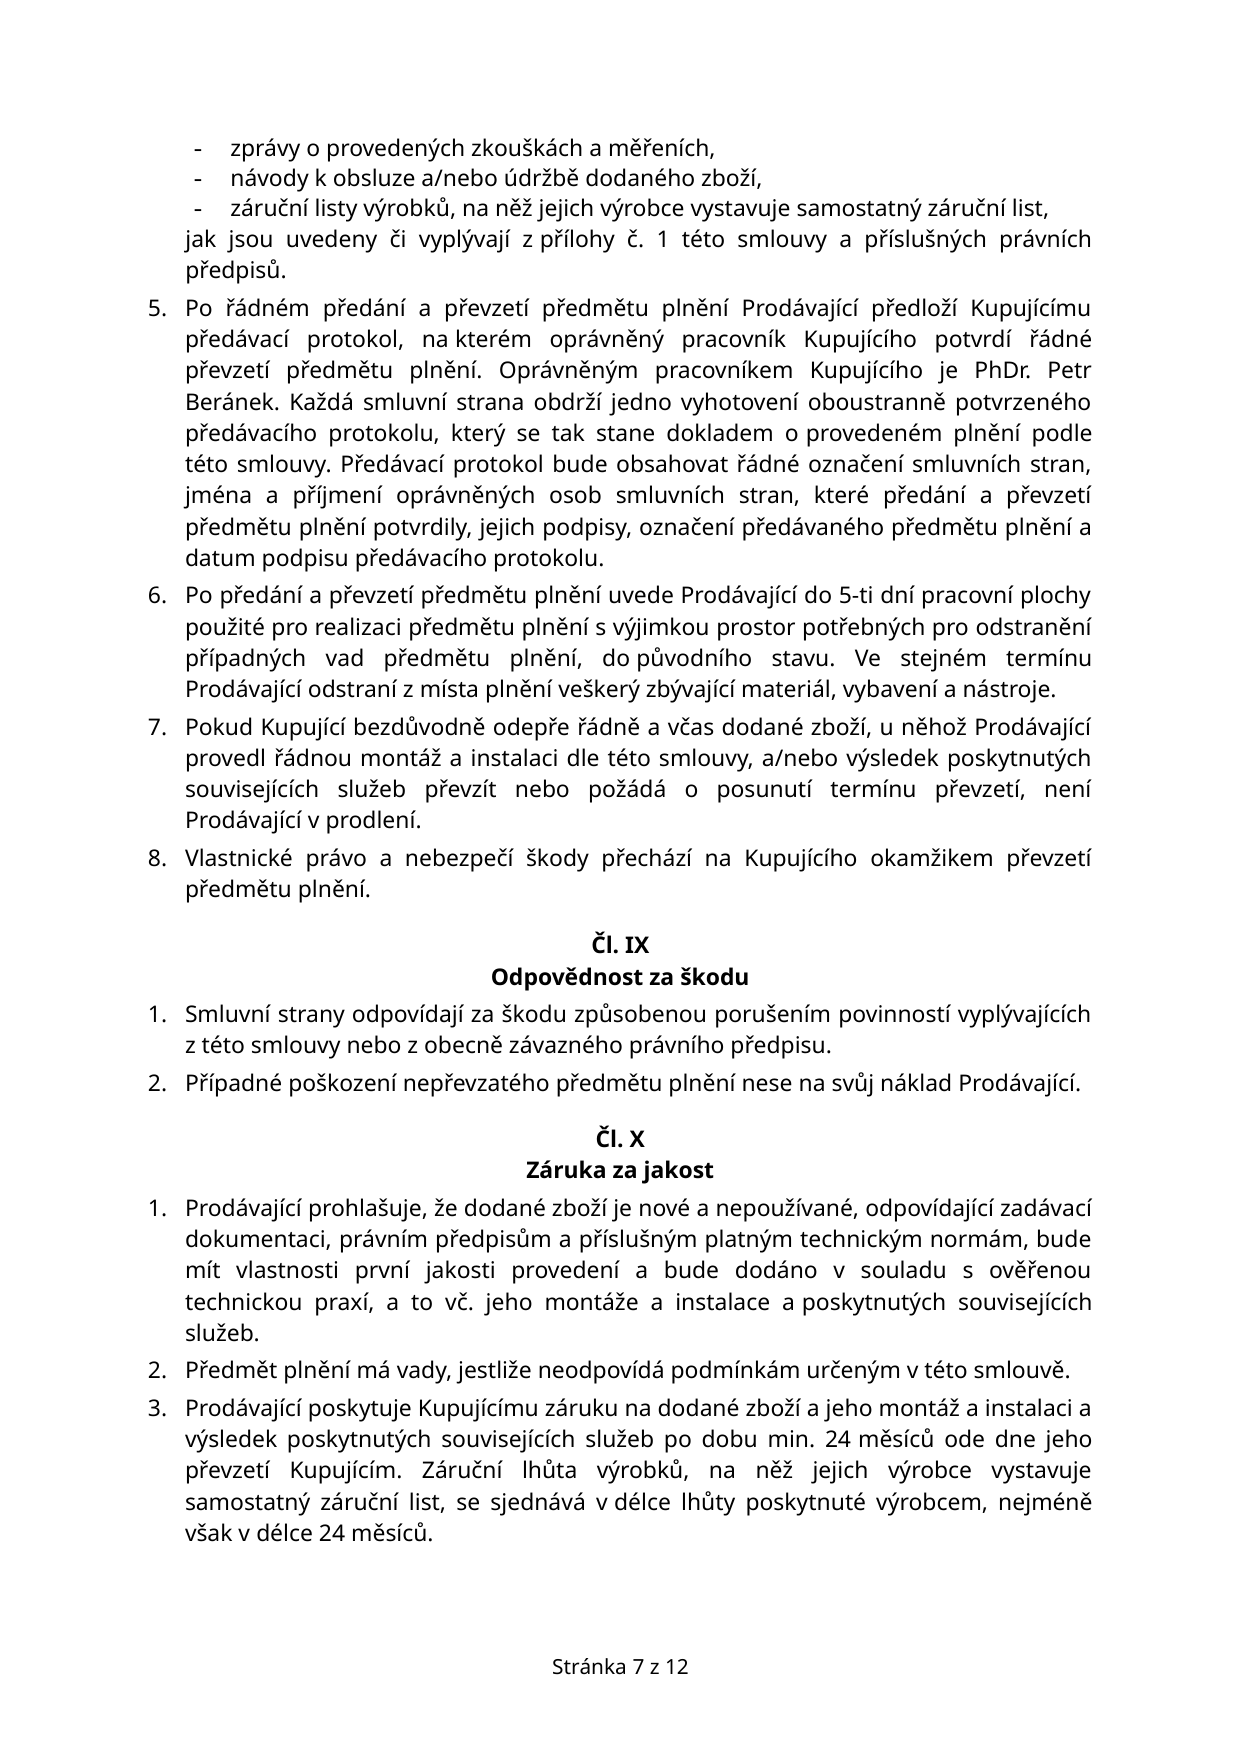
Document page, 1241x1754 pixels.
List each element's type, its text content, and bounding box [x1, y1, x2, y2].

list návody k obsluze a/nebo údržbě dodaného zboží, [193, 163, 1093, 193]
subtitle jak jsou uvedeny či vyplývají z přílohy č. 1 této smlouvy a příslušných právních předpisů. [185, 223, 1093, 285]
subtitle Případné poškození nepřevzatého předmětu plnění nese na svůj náklad Prodávající. [148, 1067, 1093, 1098]
list zprávy o provedených zkouškách a měřeních, [193, 133, 1093, 163]
list záruční listy výrobků, na něž jejich výrobce vystavuje samostatný záruční list, [193, 193, 1093, 223]
subtitle Po řádném předání a převzetí předmětu plnění Prodávající předloží Kupujícímu předávací protokol, na kterém oprávněný pracovník Kupujícího potvrdí řádné převzetí předmětu plnění. Oprávněným pracovníkem Kupujícího je PhDr. Petr Beránek. Každá smluvní strana obdrží jedno vyhotovení oboustranně potvrzeného předávacího protokolu, který se tak stane dokladem o provedeném plnění podle této smlouvy. Předávací protokol bude obsahovat řádné označení smluvních stran, jména a příjmení oprávněných osob smluvních stran, které předání a převzetí předmětu plnění potvrdily, jejich podpisy, označení předávaného předmětu plnění a datum podpisu předávacího protokolu. [148, 292, 1093, 573]
subtitle Předmět plnění má vady, jestliže neodpovídá podmínkám určeným v této smlouvě. [148, 1354, 1093, 1385]
subtitle Prodávající poskytuje Kupujícímu záruku na dodané zboží a jeho montáž a instalaci a výsledek poskytnutých souvisejících služeb po dobu min. 24 měsíců ode dne jeho převzetí Kupujícím. Záruční lhůta výrobků, na něž jejich výrobce vystavuje samostatný záruční list, se sjednává v délce lhůty poskytnuté výrobcem, nejméně však v délce 24 měsíců. [148, 1392, 1093, 1548]
subtitle Po předání a převzetí předmětu plnění uvede Prodávající do 5-ti dní pracovní plochy použité pro realizaci předmětu plnění s výjimkou prostor potřebných pro odstranění případných vad předmětu plnění, do původního stavu. Ve stejném termínu Prodávající odstraní z místa plnění veškerý zbývající materiál, vybavení a nástroje. [148, 579, 1093, 704]
subtitle Prodávající prohlašuje, že dodané zboží je nové a nepoužívané, odpovídající zadávací dokumentaci, právním předpisům a příslušným platným technickým normám, bude mít vlastnosti první jakosti provedení a bude dodáno v souladu s ověřenou technickou praxí, a to vč. jeho montáže a instalace a poskytnutých souvisejících služeb. [148, 1192, 1093, 1348]
subtitle Čl. X [148, 1123, 1093, 1154]
subtitle Čl. IX [148, 929, 1093, 960]
subtitle Vlastnické právo a nebezpečí škody přechází na Kupujícího okamžikem převzetí předmětu plnění. [148, 842, 1093, 904]
subtitle Záruka za jakost [148, 1154, 1093, 1185]
subtitle Pokud Kupující bezdůvodně odepře řádně a včas dodané zboží, u něhož Prodávající provedl řádnou montáž a instalaci dle této smlouvy, a/nebo výsledek poskytnutých souvisejících služeb převzít nebo požádá o posunutí termínu převzetí, není Prodávající v prodlení. [148, 710, 1093, 835]
subtitle Smluvní strany odpovídají za škodu způsobenou porušením povinností vyplývajících z této smlouvy nebo z obecně závazného právního předpisu. [148, 998, 1093, 1060]
subtitle Odpovědnost za škodu [148, 960, 1093, 992]
